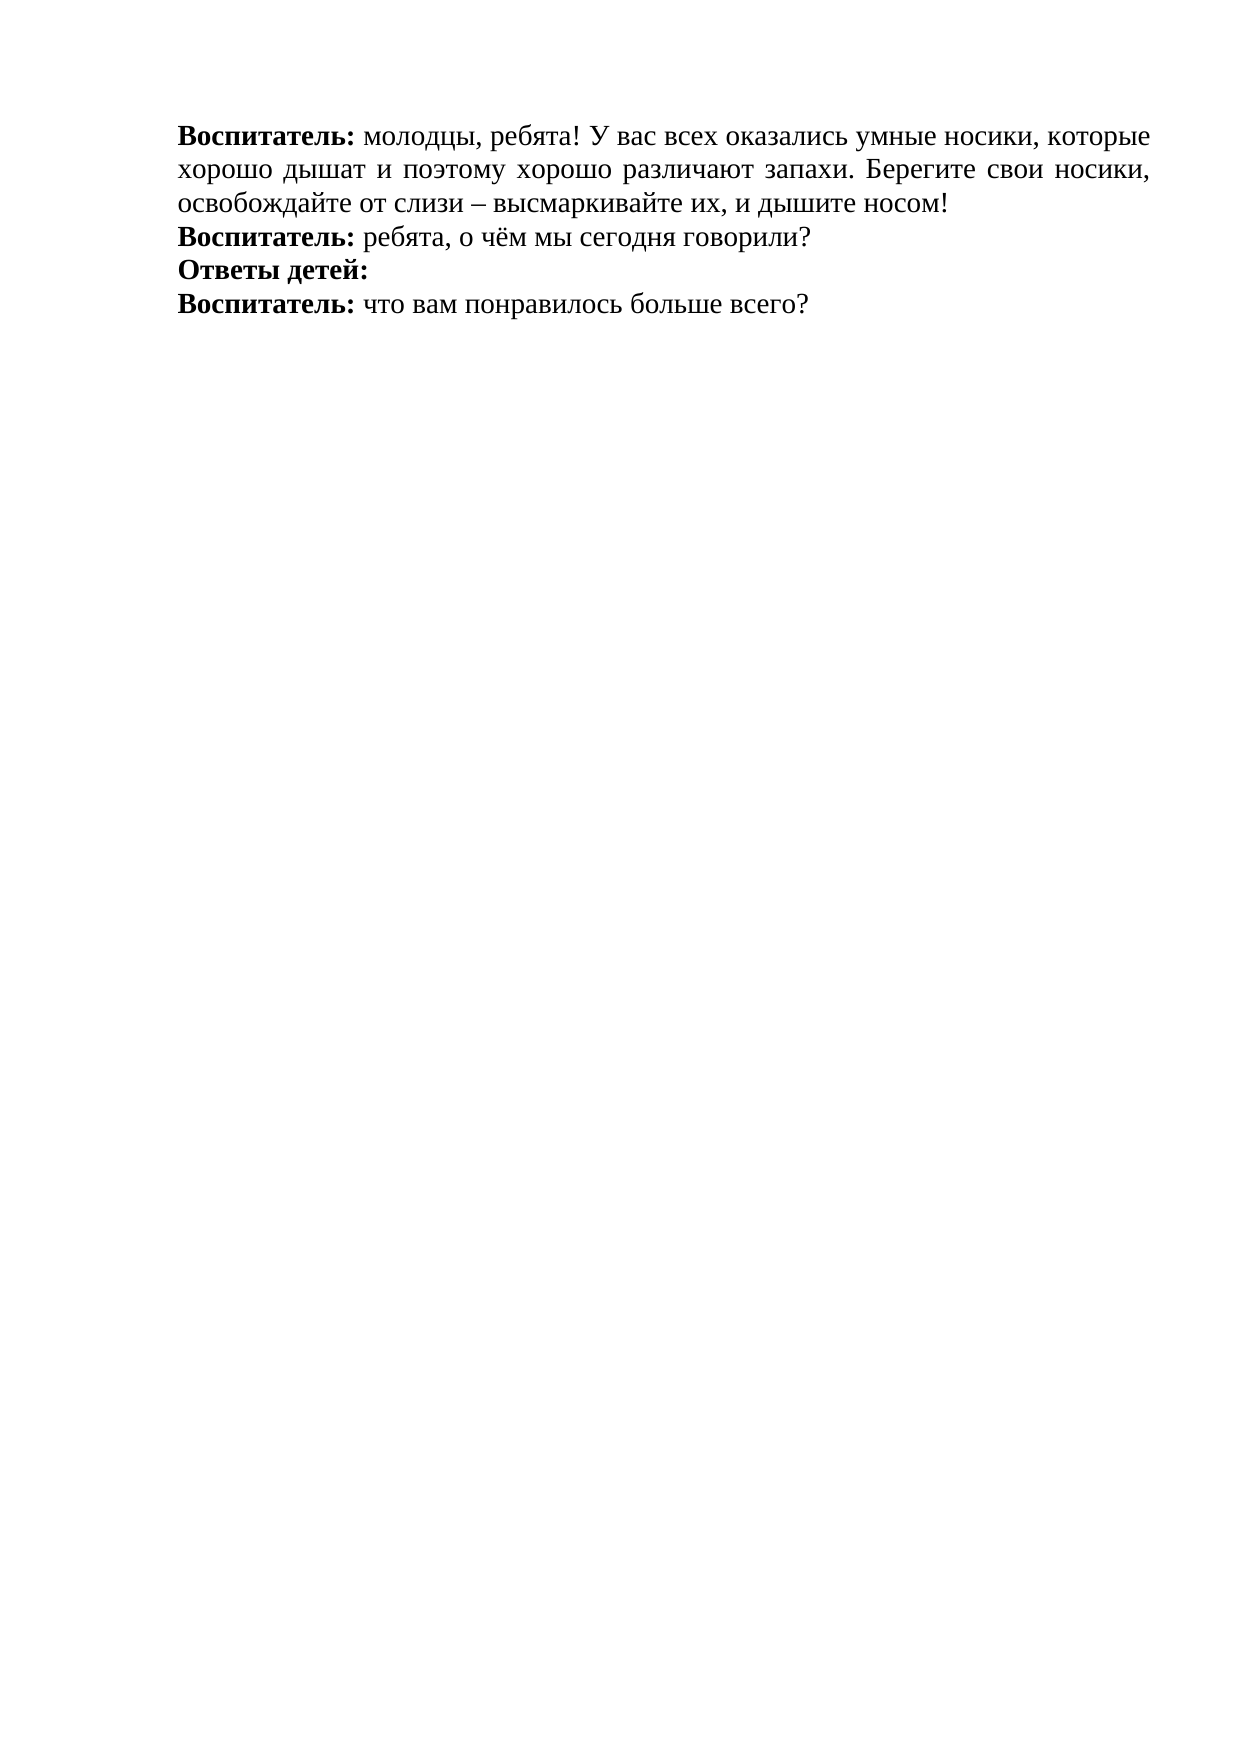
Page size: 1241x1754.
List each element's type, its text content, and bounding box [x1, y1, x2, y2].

text Воспитатель: ребята, о чём мы сегодня говорили? [177, 219, 1152, 252]
text Воспитатель: молодцы, ребята! У вас всех оказались умные носики, которые хорошо дышат и поэтому хорошо различают запахи. Берегите свои носики, освобождайте от слизи – высмаркивайте их, и дышите носом! [177, 118, 1152, 219]
text Воспитатель: что вам понравилось больше всего? [177, 286, 1152, 319]
text Ответы детей: [177, 252, 1152, 286]
